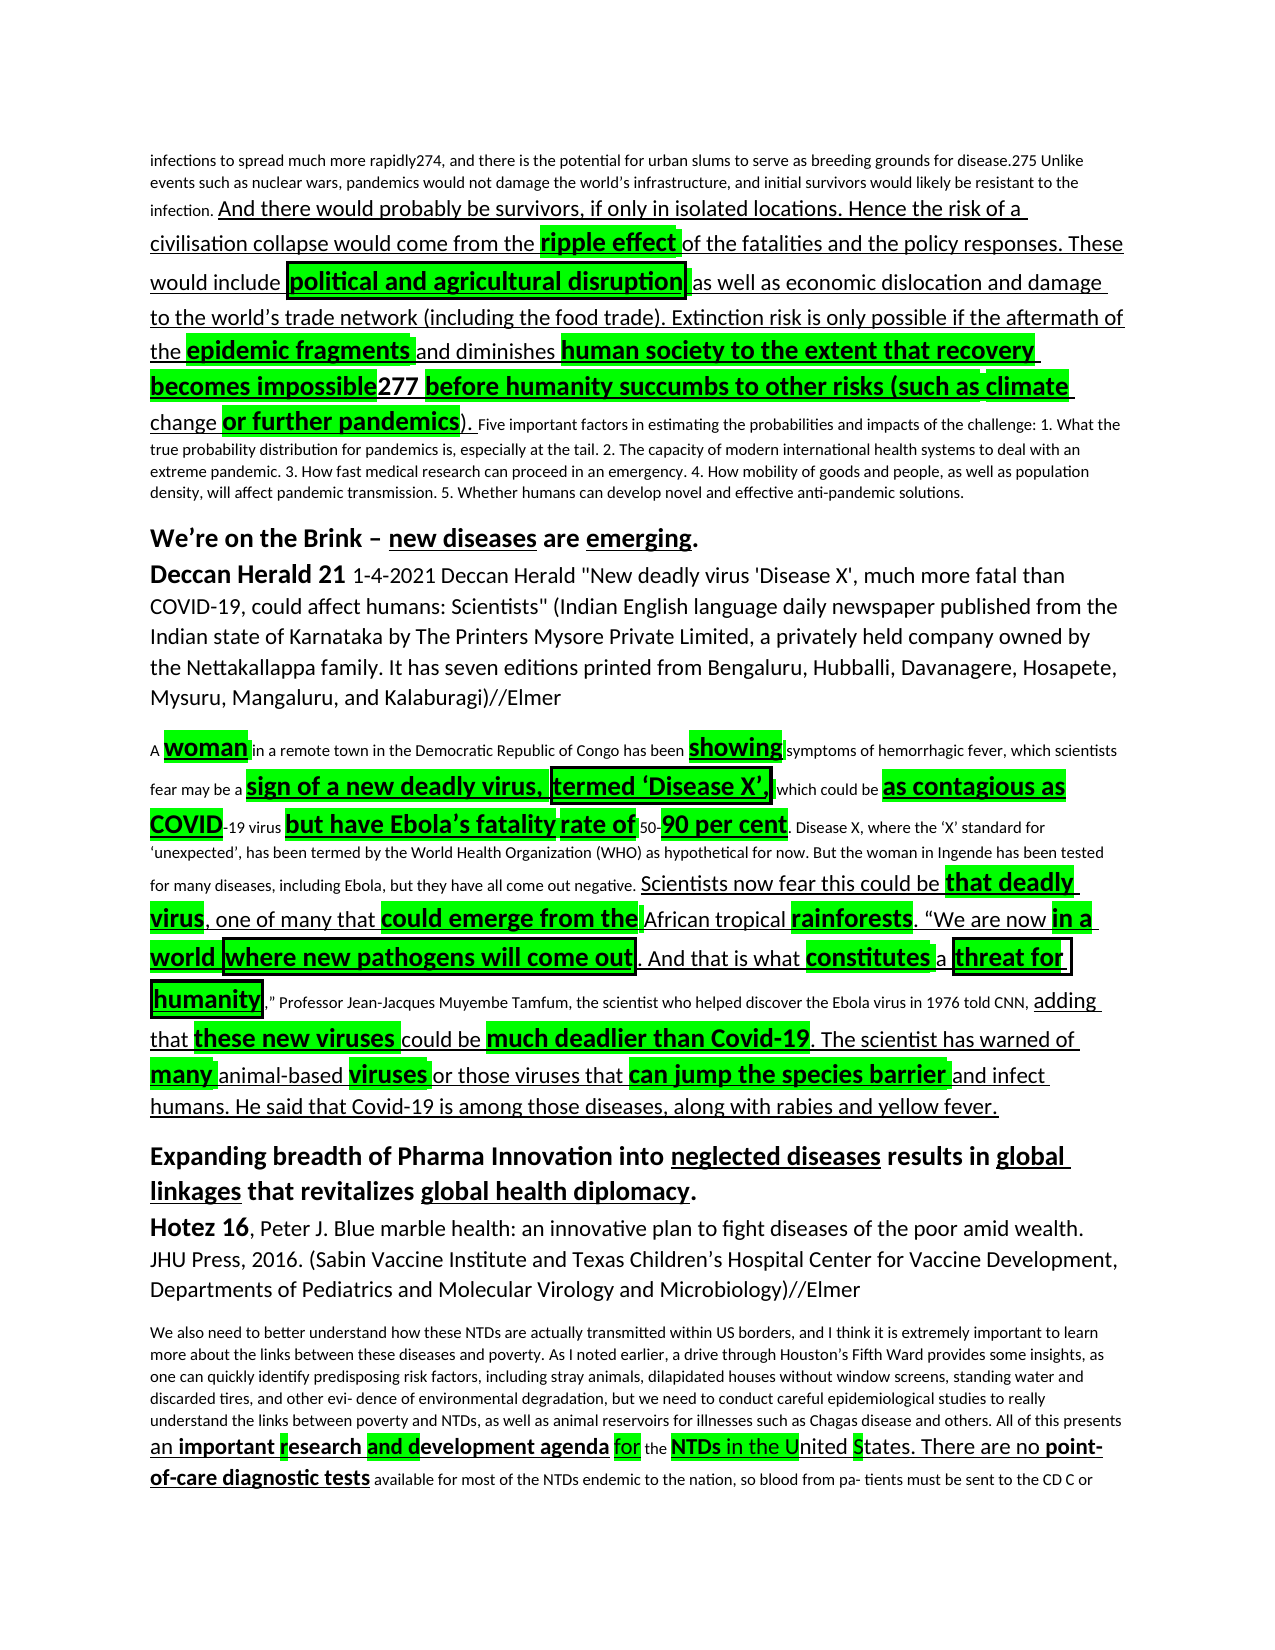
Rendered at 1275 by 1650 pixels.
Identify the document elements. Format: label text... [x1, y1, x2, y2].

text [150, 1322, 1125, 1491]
text Hotez 16, Peter J. Blue marble health: an innovative plan to fight diseases of the poor amid wealth. JHU Press, 2016. (Sabin Vaccine Institute and Texas Children’s Hospital Center for Vaccine Development, Departments of Pediatrics and Molecular Virology and Microbiology)//Elmer [150, 1210, 1125, 1304]
subtitle Expanding breadth of Pharma Innovation into neglected diseases results in global linkages that revitalizes global health diplomacy. [150, 1139, 1125, 1208]
text A woman in a remote town in the Democratic Republic of Congo has been showing symptoms of hemorrhagic fever, which scientists fear may be a sign of a new deadly virus, termed ‘Disease X’, which could be as contagious as COVID-19 virus but have Ebola’s fatality rate of 50-90 per cent. Disease X, where the ‘X’ standard for ‘unexpected’, has been termed by the World Health Organization (WHO) as hypothetical for now. But the woman in Ingende has been tested for many diseases, including Ebola, but they have all come out negative. Scientists now fear this could be that deadly virus, one of many that could emerge from the African tropical rainforests. “We are now in a world where new pathogens will come out. And that is what constitutes a threat for humanity,” Professor Jean-Jacques Muyembe Tamfum, the scientist who helped discover the Ebola virus in 1976 told CNN, adding that these new viruses could be much deadlier than Covid-19. The scientist has warned of many animal-based viruses or those viruses that can jump the species barrier and infect humans. He said that Covid-19 is among those diseases, along with rabies and yellow fever. [150, 730, 1125, 1120]
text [150, 150, 1125, 327]
subtitle We’re on the Brink – new diseases are emerging. [150, 521, 1125, 554]
text Deccan Herald 21 1-4-2021 Deccan Herald "New deadly virus 'Disease X', much more fatal than COVID-19, could affect humans: Scientists" (Indian English language daily newspaper published from the Indian state of Karnataka by The Printers Mysore Private Limited, a privately held company owned by the Nettakallappa family. It has seven editions printed from Bengaluru, Hubballi, Davanagere, Hosapete, Mysuru, Mangaluru, and Kalaburagi)//Elmer [150, 557, 1125, 711]
